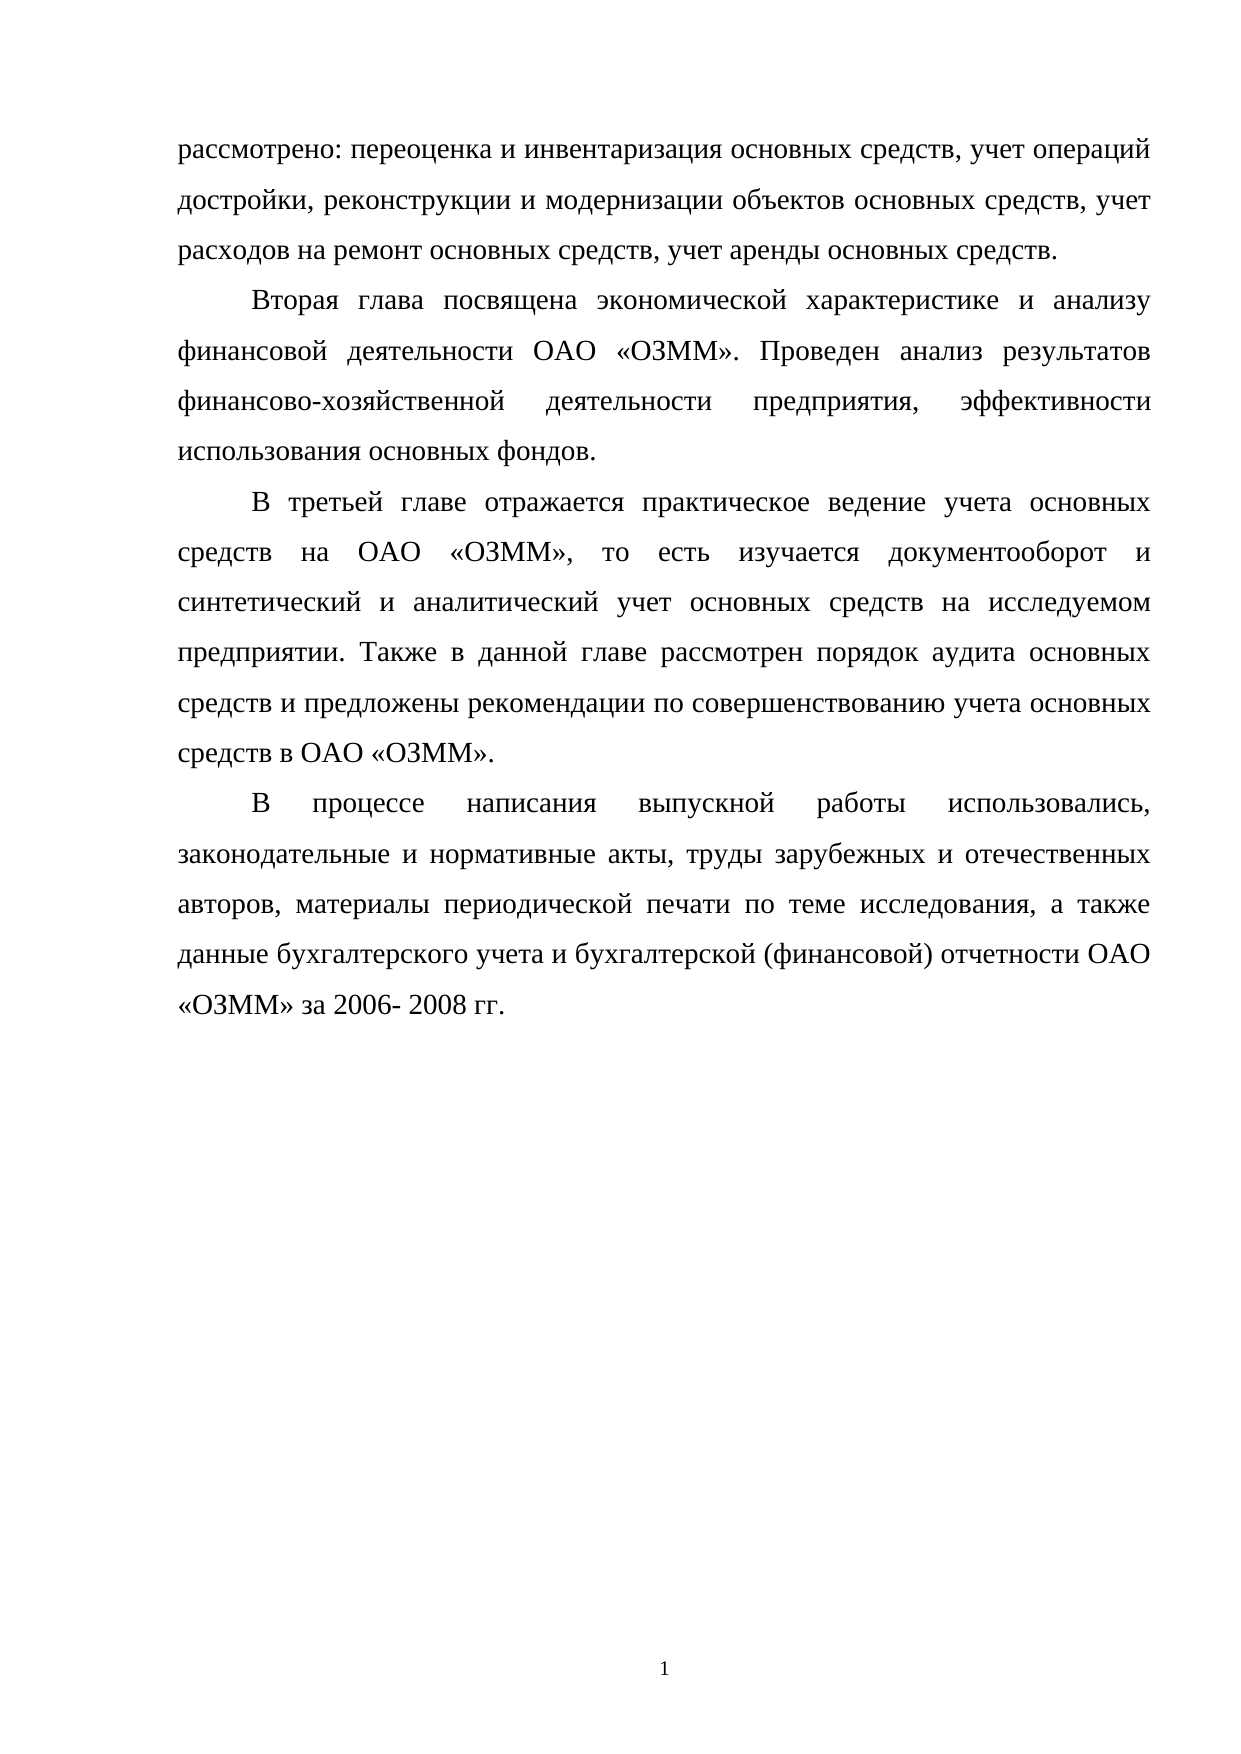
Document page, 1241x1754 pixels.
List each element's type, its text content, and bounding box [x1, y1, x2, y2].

text Вторая глава посвящена экономической характеристике и анализу финансовой деятельности ОАО «ОЗММ». Проведен анализ результатов финансово-хозяйственной деятельности предприятия, эффективности использования основных фондов. [177, 282, 1152, 467]
text В третьей главе отражается практическое ведение учета основных средств на ОАО «ОЗММ», то есть изучается документооборот и синтетический и аналитический учет основных средств на исследуемом предприятии. Также в данной главе рассмотрен порядок аудита основных средств и предложены рекомендации по совершенствованию учета основных средств в ОАО «ОЗММ». [177, 484, 1152, 769]
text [177, 131, 1152, 266]
text В процессе написания выпускной работы использовались, законодательные и нормативные акты, труды зарубежных и отечественных авторов, материалы периодической печати по теме исследования, а также данные бухгалтерского учета и бухгалтерской (финансовой) отчетности ОАО «ОЗММ» за 2006- 2008 гг. [177, 786, 1152, 1020]
